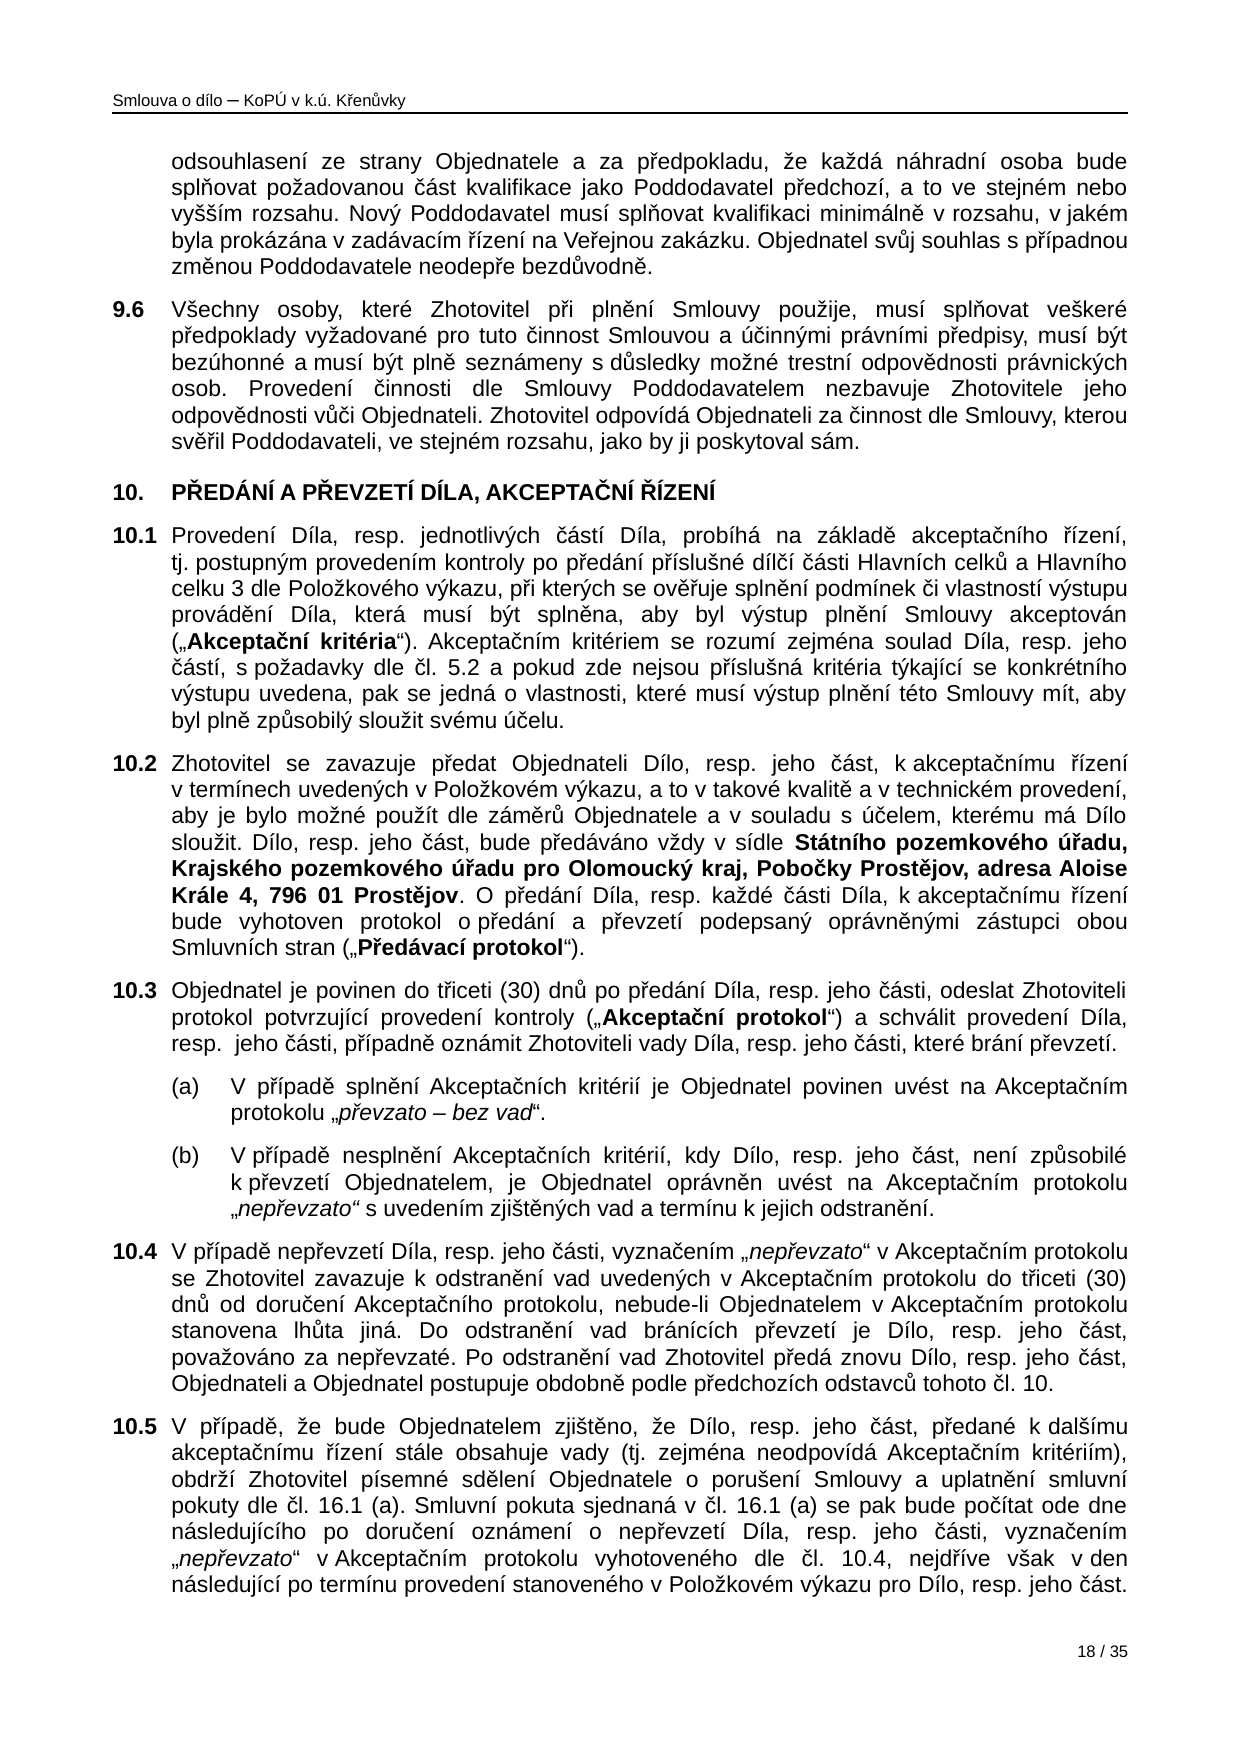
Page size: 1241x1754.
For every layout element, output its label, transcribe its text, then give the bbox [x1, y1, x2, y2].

text V případě nepřevzetí Díla, resp. jeho části, vyznačením „nepřevzato“ v Akceptačním protokolu se Zhotovitel zavazuje k odstranění vad uvedených v Akceptačním protokolu do třiceti (30) dnů od doručení Akceptačního protokolu, nebude-li Objednatelem v Akceptačním protokolu stanovena lhůta jiná. Do odstranění vad bránících převzetí je Dílo, resp. jeho část, považováno za nepřevzaté. Po odstranění vad Zhotovitel předá znovu Dílo, resp. jeho část, Objednateli a Objednatel postupuje obdobně podle předchozích odstavců tohoto čl. 10. [112, 1238, 1128, 1396]
list V případě nesplnění Akceptačních kritérií, kdy Dílo, resp. jeho část, není způsobilé k převzetí Objednatelem, je Objednatel oprávněn uvést na Akceptačním protokolu „nepřevzato“ s uvedením zjištěných vad a termínu k jejich odstranění. [171, 1142, 1128, 1221]
text Zhotovitel se zavazuje předat Objednateli Dílo, resp. jeho část, k akceptačnímu řízení v termínech uvedených v Položkovém výkazu, a to v takové kvalitě a v technickém provedení, aby je bylo možné použít dle záměrů Objednatele a v souladu s účelem, kterému má Dílo sloužit. Dílo, resp. jeho část, bude předáváno vždy v sídle Státního pozemkového úřadu, Krajského pozemkového úřadu pro Olomoucký kraj, Pobočky Prostějov, adresa Aloise Krále 4, 796 01 Prostějov. O předání Díla, resp. každé části Díla, k akceptačnímu řízení bude vyhotoven protokol o předání a převzetí podepsaný oprávněnými zástupci obou Smluvních stran („Předávací protokol“). [112, 750, 1128, 961]
list V případě splnění Akceptačních kritérií je Objednatel povinen uvést na Akceptačním protokolu „převzato – bez vad“. [171, 1073, 1128, 1126]
text Předání a převzetí Díla, Akceptační řízení [112, 479, 1128, 506]
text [112, 1413, 1128, 1597]
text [112, 148, 1128, 279]
text Všechny osoby, které Zhotovitel při plnění Smlouvy použije, musí splňovat veškeré předpoklady vyžadované pro tuto činnost Smlouvou a účinnými právními předpisy, musí být bezúhonné a musí být plně seznámeny s důsledky možné trestní odpovědnosti právnických osob. Provedení činnosti dle Smlouvy Poddodavatelem nezbavuje Zhotovitele jeho odpovědnosti vůči Objednateli. Zhotovitel odpovídá Objednateli za činnost dle Smlouvy, kterou svěřil Poddodavateli, ve stejném rozsahu, jako by ji poskytoval sám. [112, 296, 1128, 454]
text Objednatel je povinen do třiceti (30) dnů po předání Díla, resp. jeho části, odeslat Zhotoviteli protokol potvrzující provedení kontroly („Akceptační protokol“) a schválit provedení Díla, resp. jeho části, případně oznámit Zhotoviteli vady Díla, resp. jeho části, které brání převzetí. [112, 977, 1128, 1056]
text Provedení Díla, resp. jednotlivých částí Díla, probíhá na základě akceptačního řízení, tj. postupným provedením kontroly po předání příslušné dílčí části Hlavních celků a Hlavního celku 3 dle Položkového výkazu, při kterých se ověřuje splnění podmínek či vlastností výstupu provádění Díla, která musí být splněna, aby byl výstup plnění Smlouvy akceptován („Akceptační kritéria“). Akceptačním kritériem se rozumí zejména soulad Díla, resp. jeho částí, s požadavky dle čl. 5.2 a pokud zde nejsou příslušná kritéria týkající se konkrétního výstupu uvedena, pak se jedná o vlastnosti, které musí výstup plnění této Smlouvy mít, aby byl plně způsobilý sloužit svému účelu. [112, 522, 1128, 733]
